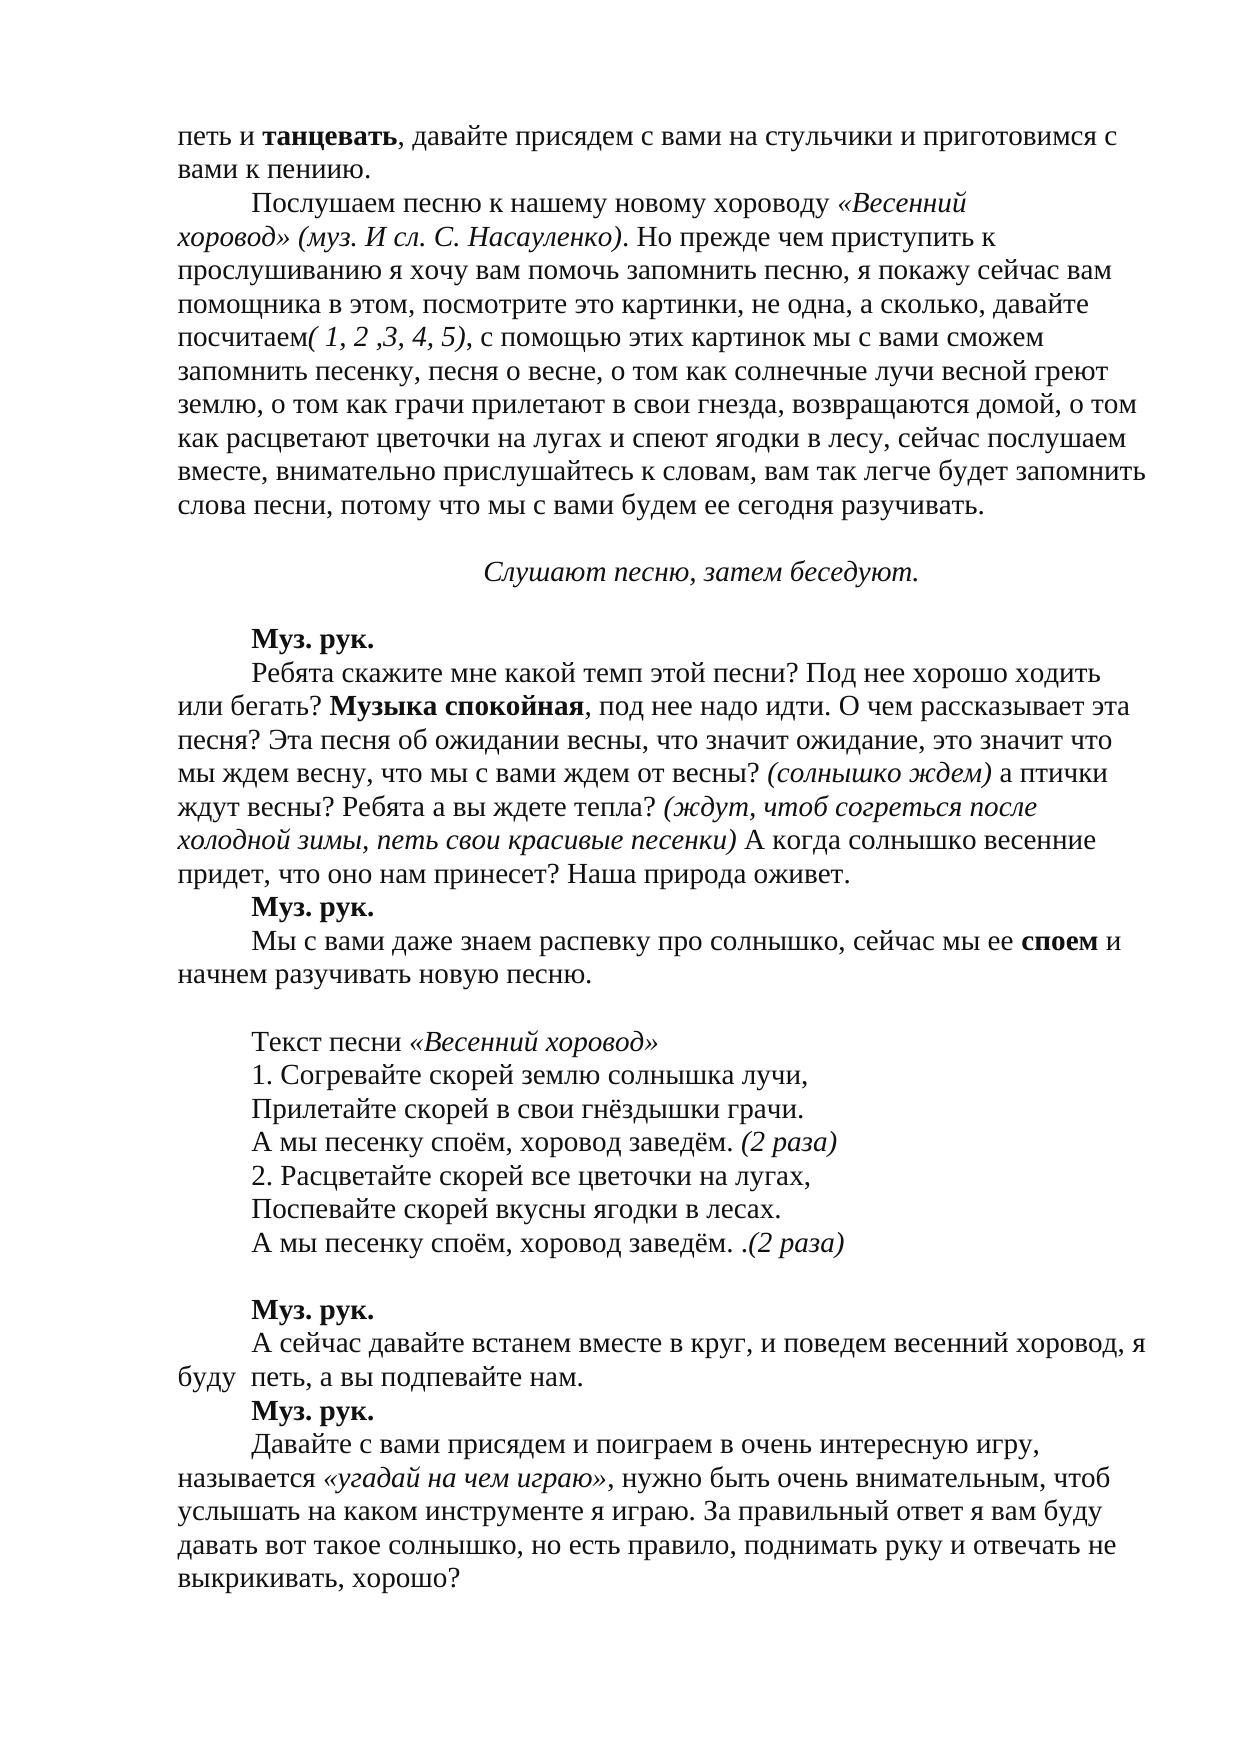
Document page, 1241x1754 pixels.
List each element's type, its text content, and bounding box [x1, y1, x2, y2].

text 1. Согревайте скорей землю солнышка лучи, [177, 1057, 1152, 1091]
text Муз. рук. [177, 1393, 1152, 1426]
text Слушают песню, затем беседуют. [177, 554, 1152, 588]
text Прилетайте скорей в свои гнёздышки грачи. [177, 1091, 1152, 1124]
text Муз. рук. [177, 621, 1152, 655]
text А сейчас давайте встанем вместе в круг, и поведем весенний хоровод, я буду петь, а вы подпевайте нам. [177, 1326, 1152, 1393]
text А мы песенку споём, хоровод заведём. .(2 раза) [177, 1225, 1152, 1258]
text А мы песенку споём, хоровод заведём. (2 раза) [177, 1124, 1152, 1158]
text Мы с вами даже знаем распевку про солнышко, сейчас мы ее споем и начнем разучивать новую песню. [177, 923, 1152, 990]
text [177, 118, 1152, 185]
text Послушаем песню к нашему новому хороводу «Весенний хоровод» (муз. И сл. С. Насауленко). Но прежде чем приступить к прослушиванию я хочу вам помочь запомнить песню, я покажу сейчас вам помощника в этом, посмотрите это картинки, не одна, а сколько, давайте посчитаем( 1, 2 ,3, 4, 5), с помощью этих картинок мы с вами сможем запомнить песенку, песня о весне, о том как солнечные лучи весной греют землю, о том как грачи прилетают в свои гнезда, возвращаются домой, о том как расцветают цветочки на лугах и спеют ягодки в лесу, сейчас послушаем вместе, внимательно прислушайтесь к словам, вам так легче будет запомнить слова песни, потому что мы с вами будем ее сегодня разучивать. [177, 185, 1152, 521]
text Поспевайте скорей вкусны ягодки в лесах. [177, 1191, 1152, 1225]
text 2. Расцветайте скорей все цветочки на лугах, [177, 1158, 1152, 1191]
text Муз. рук. [177, 889, 1152, 923]
text Ребята скажите мне какой темп этой песни? Под нее хорошо ходить или бегать? Музыка спокойная, под нее надо идти. О чем рассказывает эта песня? Эта песня об ожидании весны, что значит ожидание, это значит что мы ждем весну, что мы с вами ждем от весны? (солнышко ждем) а птички ждут весны? Ребята а вы ждете тепла? (ждут, чтоб согреться после холодной зимы, петь свои красивые песенки) А когда солнышко весенние придет, что оно нам принесет? Наша природа оживет. [177, 655, 1152, 889]
text Муз. рук. [177, 1292, 1152, 1326]
text Текст песни «Весенний хоровод» [177, 1024, 1152, 1057]
text Давайте с вами присядем и поиграем в очень интересную игру, называется «угадай на чем играю», нужно быть очень внимательным, чтоб услышать на каком инструменте я играю. За правильный ответ я вам буду давать вот такое солнышко, но есть правило, поднимать руку и отвечать не выкрикивать, хорошо? [177, 1426, 1152, 1594]
